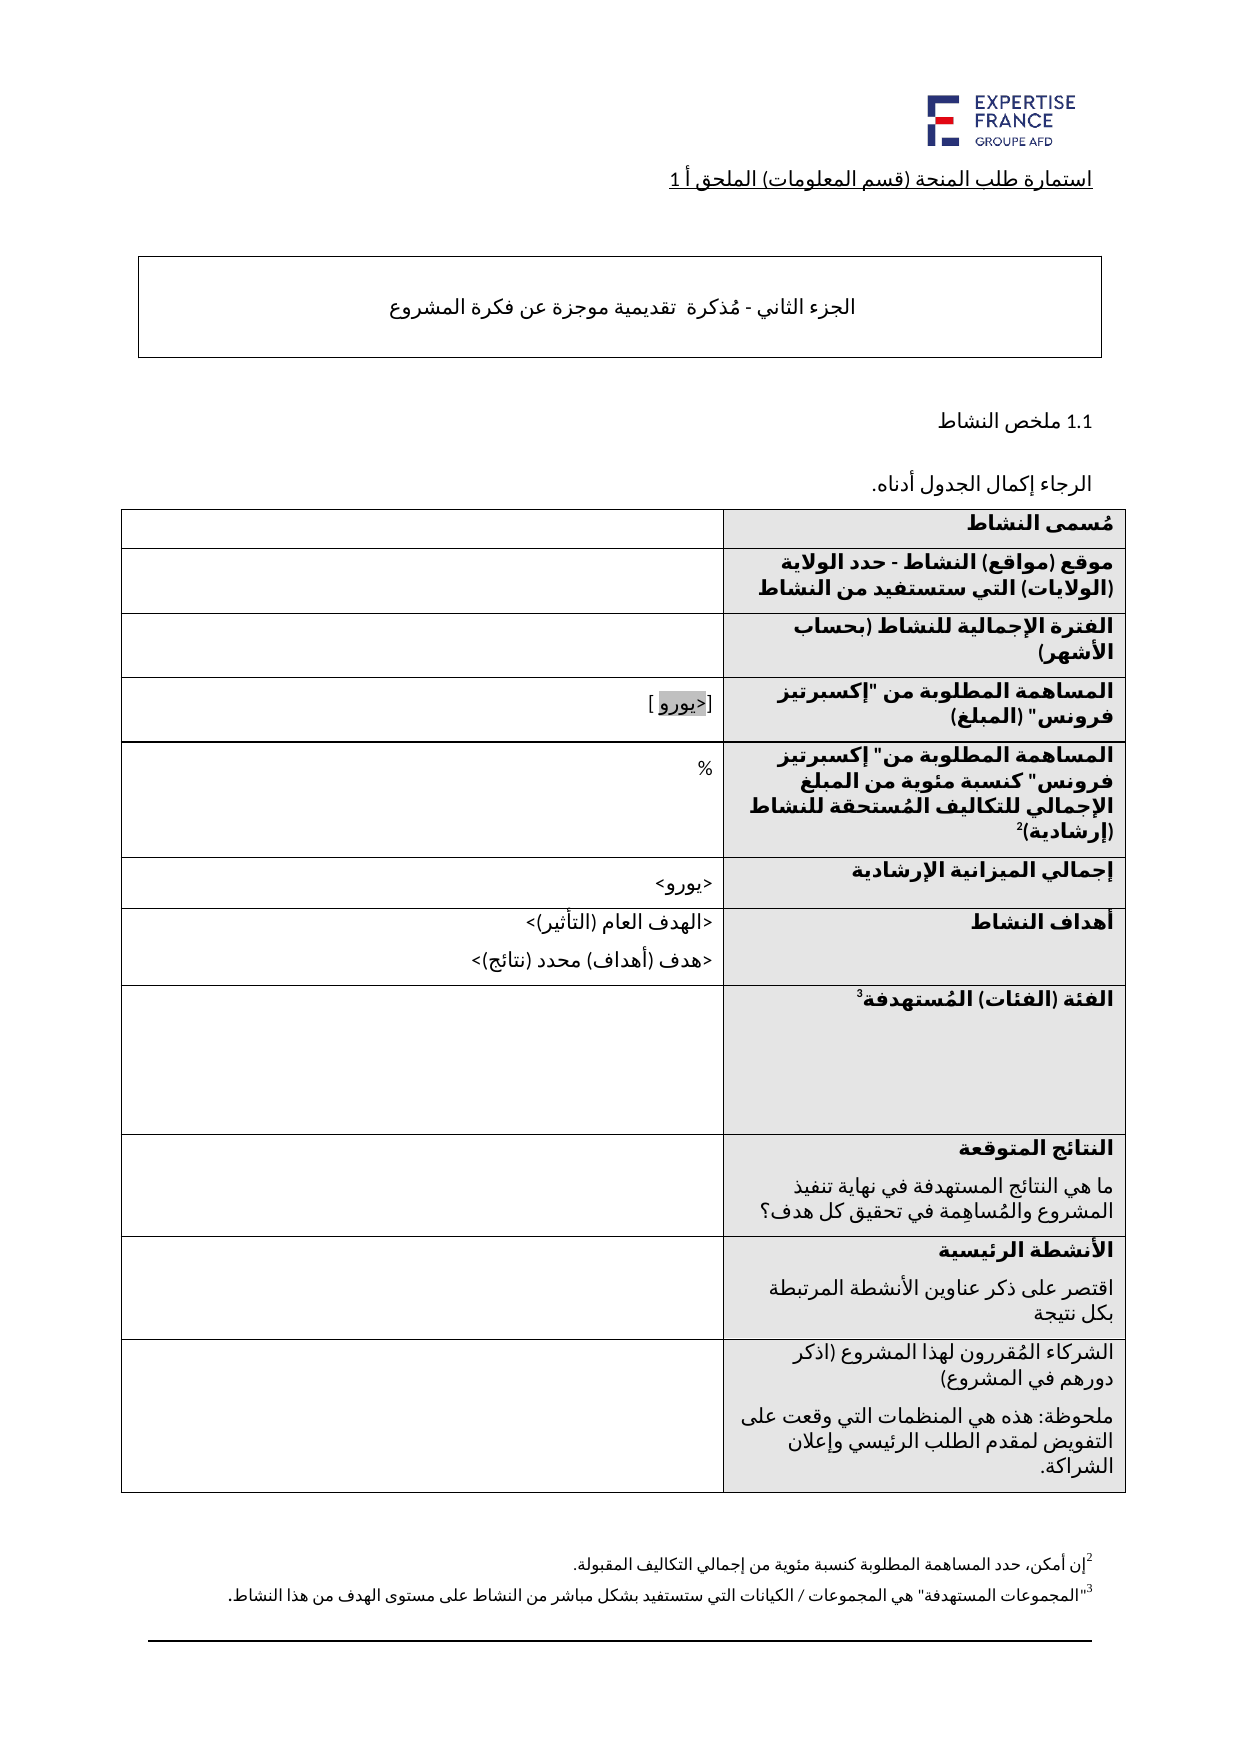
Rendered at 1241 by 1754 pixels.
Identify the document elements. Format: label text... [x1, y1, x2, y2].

table_cell [122, 1340, 723, 1492]
table_cell الشركاء المُقررون لهذا المشروع (اذكر دورهم في المشروع) ملحوظة: هذه هي المنظمات التي وقعت على التفويض لمقدم الطلب الرئيسي وإعلان الشراكة. [724, 1340, 1125, 1492]
table_header [122, 510, 723, 548]
table_cell المساهمة المطلوبة من" إكسبرتيز فرونس" كنسبة مئوية من المبلغ الإجمالي للتكاليف المُستحقة للنشاط (إرشادية) [724, 743, 1125, 857]
table_cell % [122, 743, 723, 857]
table_cell [<يورو ] [122, 678, 723, 741]
table_cell الفترة الإجمالية للنشاط (بحساب الأشهر) [724, 614, 1125, 677]
table_cell [122, 986, 723, 1134]
table_cell إجمالي الميزانية الإرشادية [724, 858, 1125, 908]
table_cell [122, 549, 723, 613]
table_cell المساهمة المطلوبة من "إكسبرتيز فرونس" (المبلغ) [724, 678, 1125, 741]
table_cell [122, 614, 723, 677]
picture [912, 73, 1093, 166]
text 1.1 ملخص النشاط [148, 408, 1092, 434]
table_cell النتائج المتوقعة ما هي النتائج المستهدفة في نهاية تنفيذ المشروع والمُساهِمة في تحقيق كل هدف؟ [724, 1135, 1125, 1236]
table_cell الأنشطة الرئيسية اقتصر على ذكر عناوين الأنشطة المرتبطة بكل نتيجة [724, 1237, 1125, 1338]
text الرجاء إكمال الجدول أدناه. [148, 471, 1092, 497]
table_cell [122, 1237, 723, 1338]
table_cell أهداف النشاط [724, 909, 1125, 985]
text الجزء الثاني - مُذكرة تقديمية موجزة عن فكرة المشروع [148, 294, 1092, 320]
table_header مُسمى النشاط [724, 510, 1125, 548]
table_cell [122, 1135, 723, 1236]
table_cell الفئة (الفئات) المُستهدفة [724, 986, 1125, 1134]
table_cell موقع (مواقع) النشاط - حدد الولاية (الولايات) التي ستستفيد من النشاط [724, 549, 1125, 613]
table_cell <يورو> [122, 858, 723, 908]
table_cell <الهدف العام (التأثير)> <هدف (أهداف) محدد (نتائج)> [122, 909, 723, 985]
